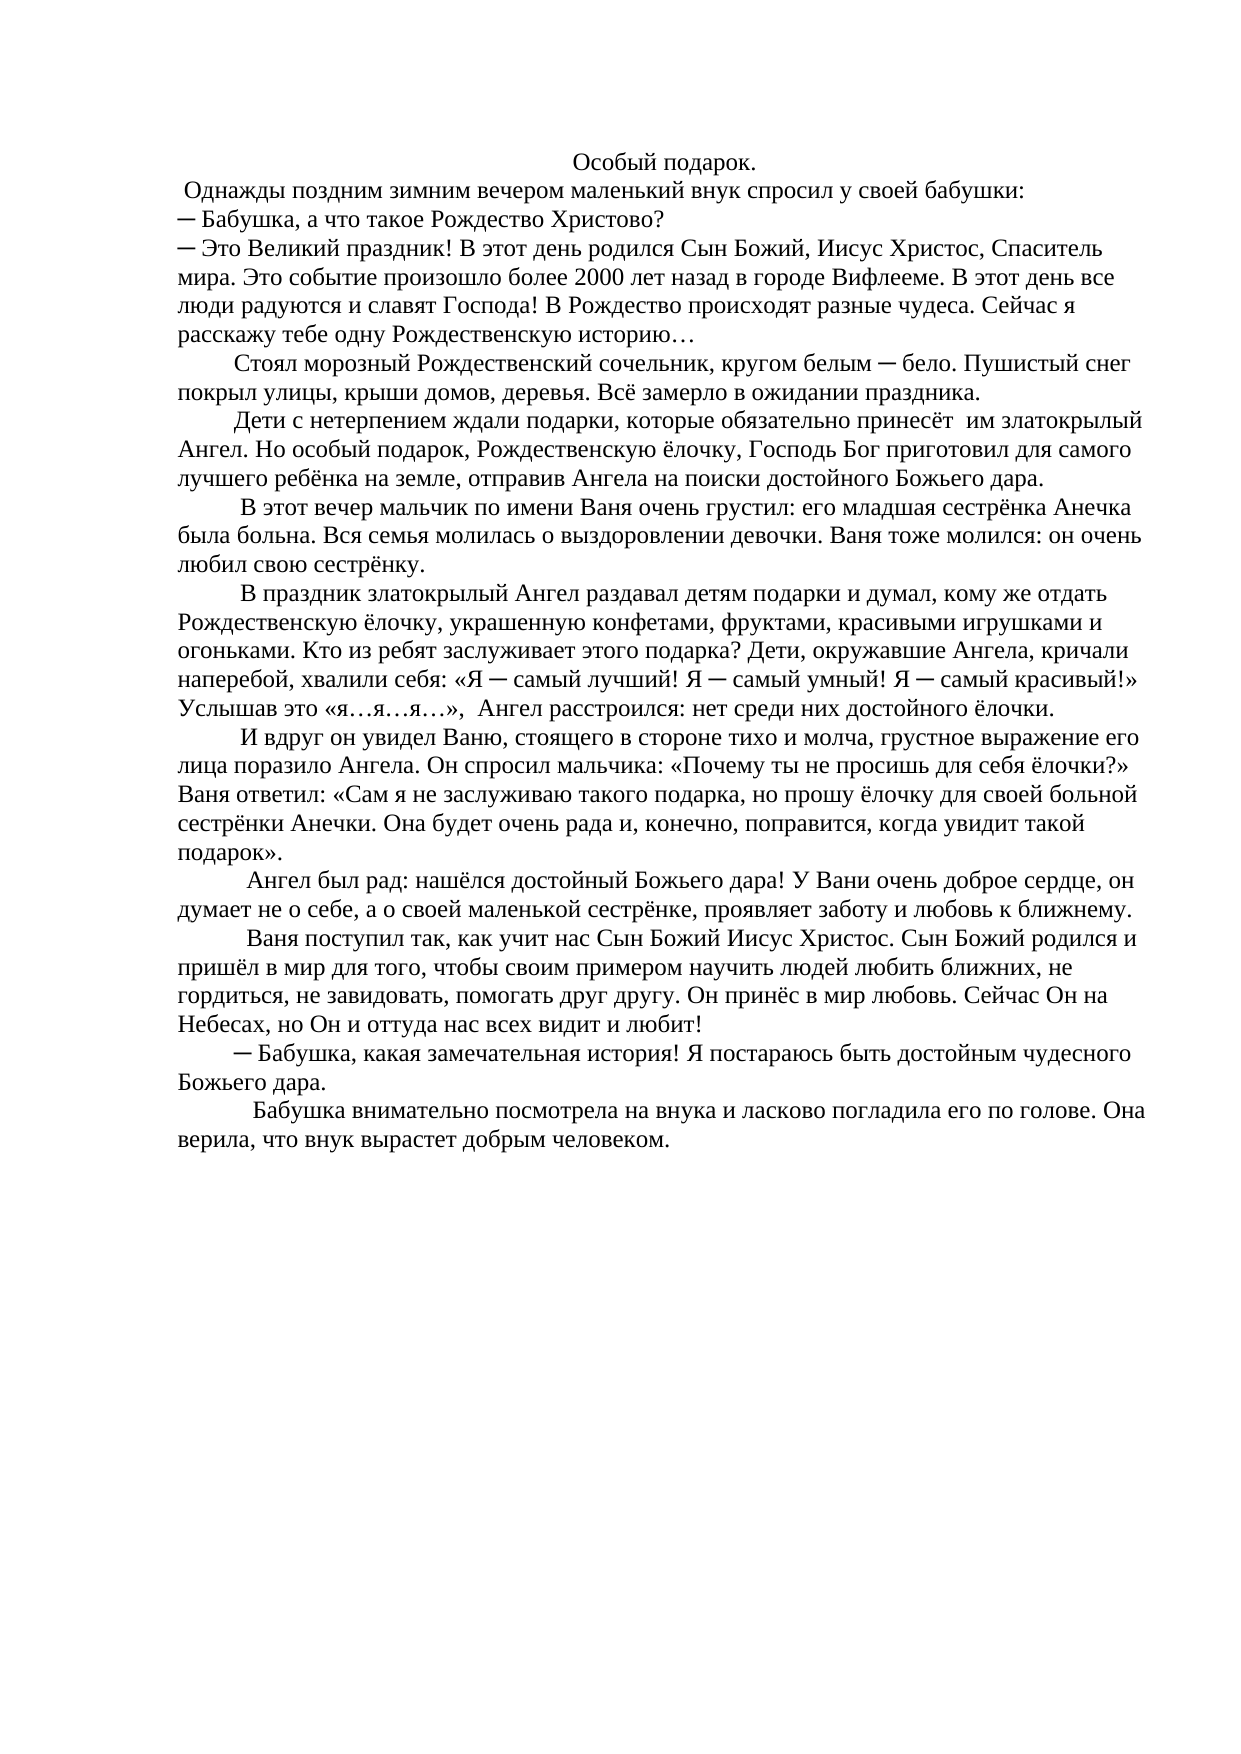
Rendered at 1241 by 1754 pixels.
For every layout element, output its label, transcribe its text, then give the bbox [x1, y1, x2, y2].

text Бабушка внимательно посмотрела на внука и ласково погладила его по голове. Она верила, что внук вырастет добрым человеком. [177, 1096, 1152, 1153]
text В праздник златокрылый Ангел раздавал детям подарки и думал, кому же отдать Рождественскую ёлочку, украшенную конфетами, фруктами, красивыми игрушками и огоньками. Кто из ребят заслуживает этого подарка? Дети, окружавшие Ангела, кричали наперебой, хвалили себя: «Я ─ самый лучший! Я ─ самый умный! Я ─ самый красивый!» Услышав это «я…я…я…», Ангел расстроился: нет среди них достойного ёлочки. [177, 578, 1152, 722]
text Ваня поступил так, как учит нас Сын Божий Иисус Христос. Сын Божий родился и пришёл в мир для того, чтобы своим примером научить людей любить ближних, не гордиться, не завидовать, помогать друг другу. Он принёс в мир любовь. Сейчас Он на Небесах, но Он и оттуда нас всех видит и любит! [177, 923, 1152, 1038]
text Особый подарок. [177, 147, 1152, 176]
text ─ Бабушка, какая замечательная история! Я постараюсь быть достойным чудесного Божьего дара. [177, 1038, 1152, 1096]
text В этот вечер мальчик по имени Ваня очень грустил: его младшая сестрёнка Анечка была больна. Вся семья молилась о выздоровлении девочки. Ваня тоже молился: он очень любил свою сестрёнку. [177, 492, 1152, 578]
text Дети с нетерпением ждали подарки, которые обязательно принесёт им златокрылый Ангел. Но особый подарок, Рождественскую ёлочку, Господь Бог приготовил для самого лучшего ребёнка на земле, отправив Ангела на поиски достойного Божьего дара. [177, 406, 1152, 492]
text ─ Бабушка, а что такое Рождество Христово? [177, 204, 1152, 233]
text Однажды поздним зимним вечером маленький внук спросил у своей бабушки: [177, 176, 1152, 204]
text Стоял морозный Рождественский сочельник, кругом белым ─ бело. Пушистый снег покрыл улицы, крыши домов, деревья. Всё замерло в ожидании праздника. [177, 348, 1152, 406]
text И вдруг он увидел Ваню, стоящего в стороне тихо и молча, грустное выражение его лица поразило Ангела. Он спросил мальчика: «Почему ты не просишь для себя ёлочки?» Ваня ответил: «Сам я не заслуживаю такого подарка, но прошу ёлочку для своей больной сестрёнки Анечки. Она будет очень рада и, конечно, поправится, когда увидит такой подарок». [177, 722, 1152, 866]
text Ангел был рад: нашёлся достойный Божьего дара! У Вани очень доброе сердце, он думает не о себе, а о своей маленькой сестрёнке, проявляет заботу и любовь к ближнему. [177, 866, 1152, 923]
text ─ Это Великий праздник! В этот день родился Сын Божий, Иисус Христос, Спаситель мира. Это событие произошло более 2000 лет назад в городе Вифлееме. В этот день все люди радуются и славят Господа! В Рождество происходят разные чудеса. Сейчас я расскажу тебе одну Рождественскую историю… [177, 233, 1152, 348]
